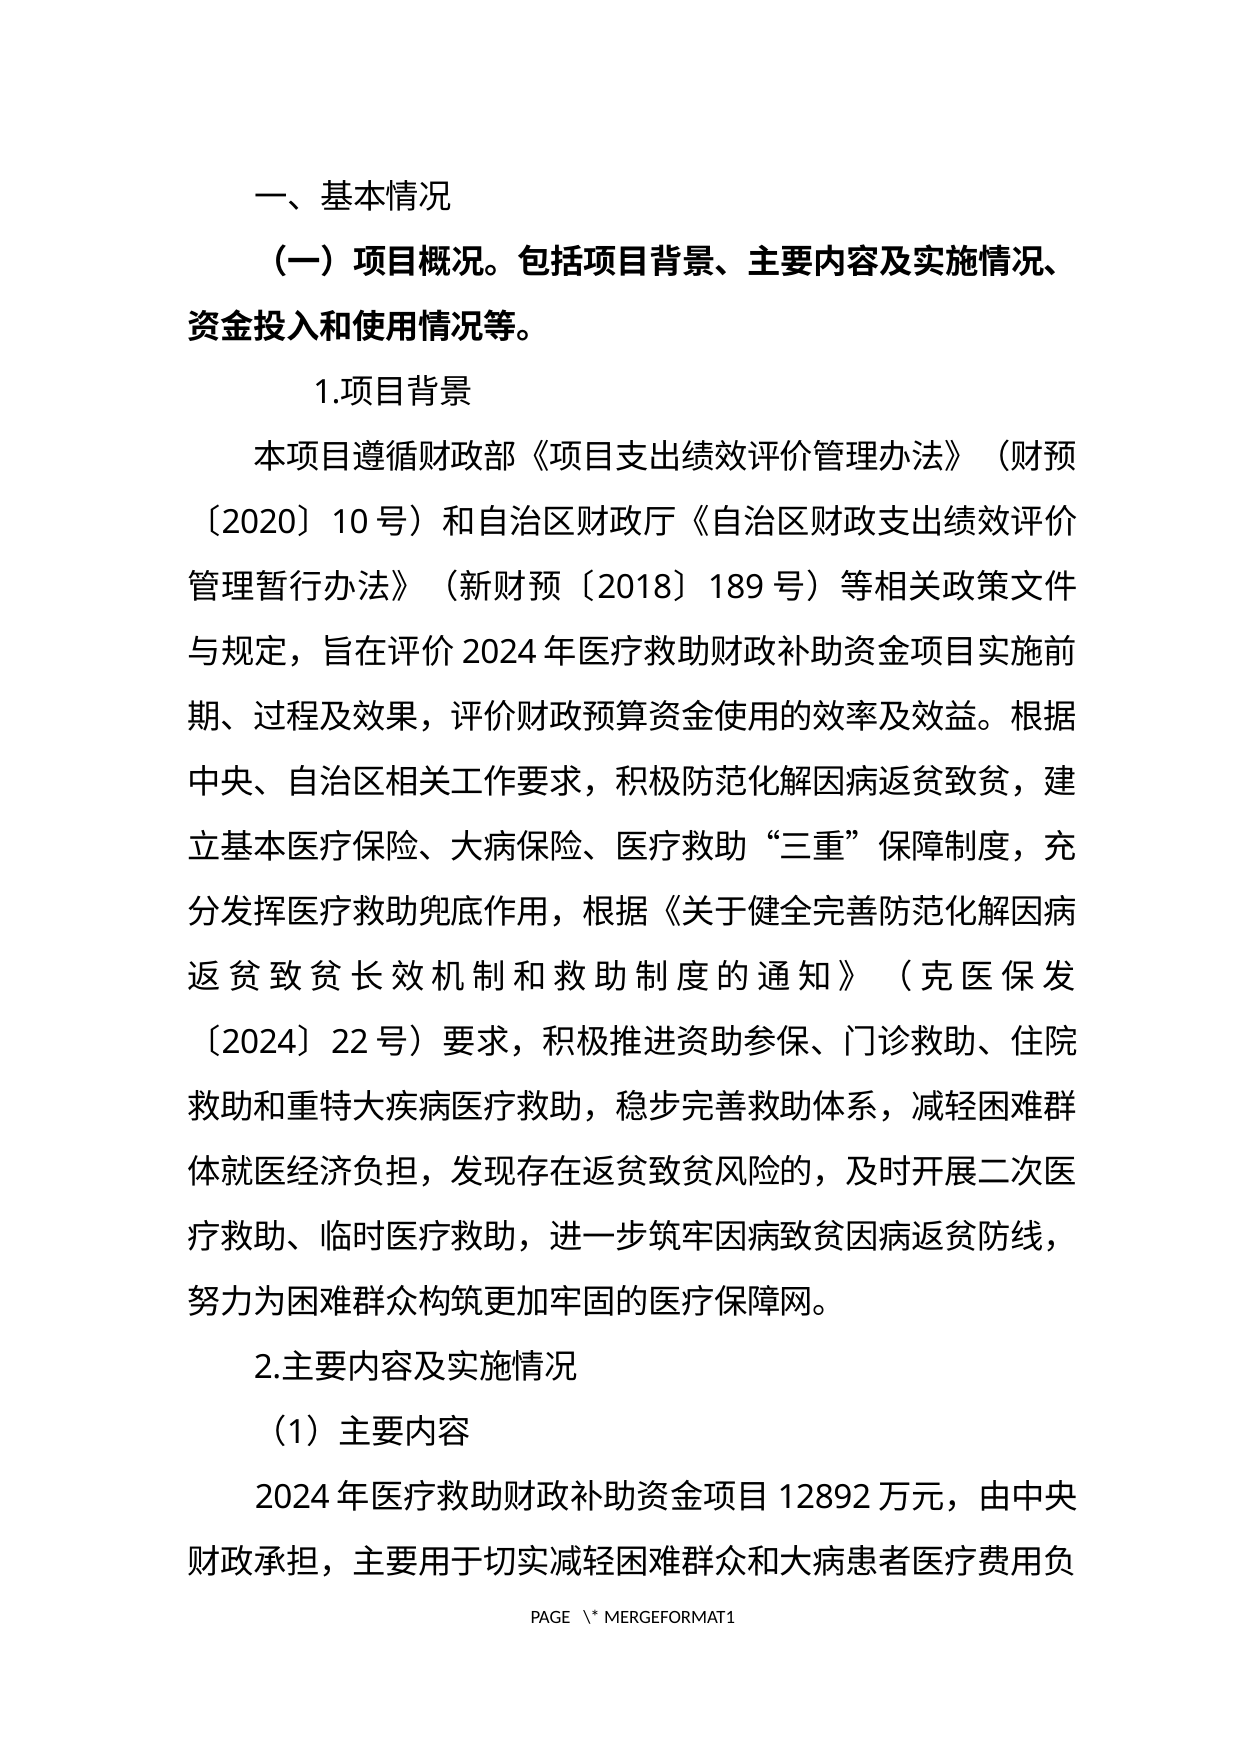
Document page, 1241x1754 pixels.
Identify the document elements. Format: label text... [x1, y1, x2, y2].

text （一）项目概况。包括项目背景、主要内容及实施情况、资金投入和使用情况等。 [187, 227, 1078, 357]
text 一、基本情况 [187, 162, 1078, 227]
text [187, 357, 1078, 1592]
